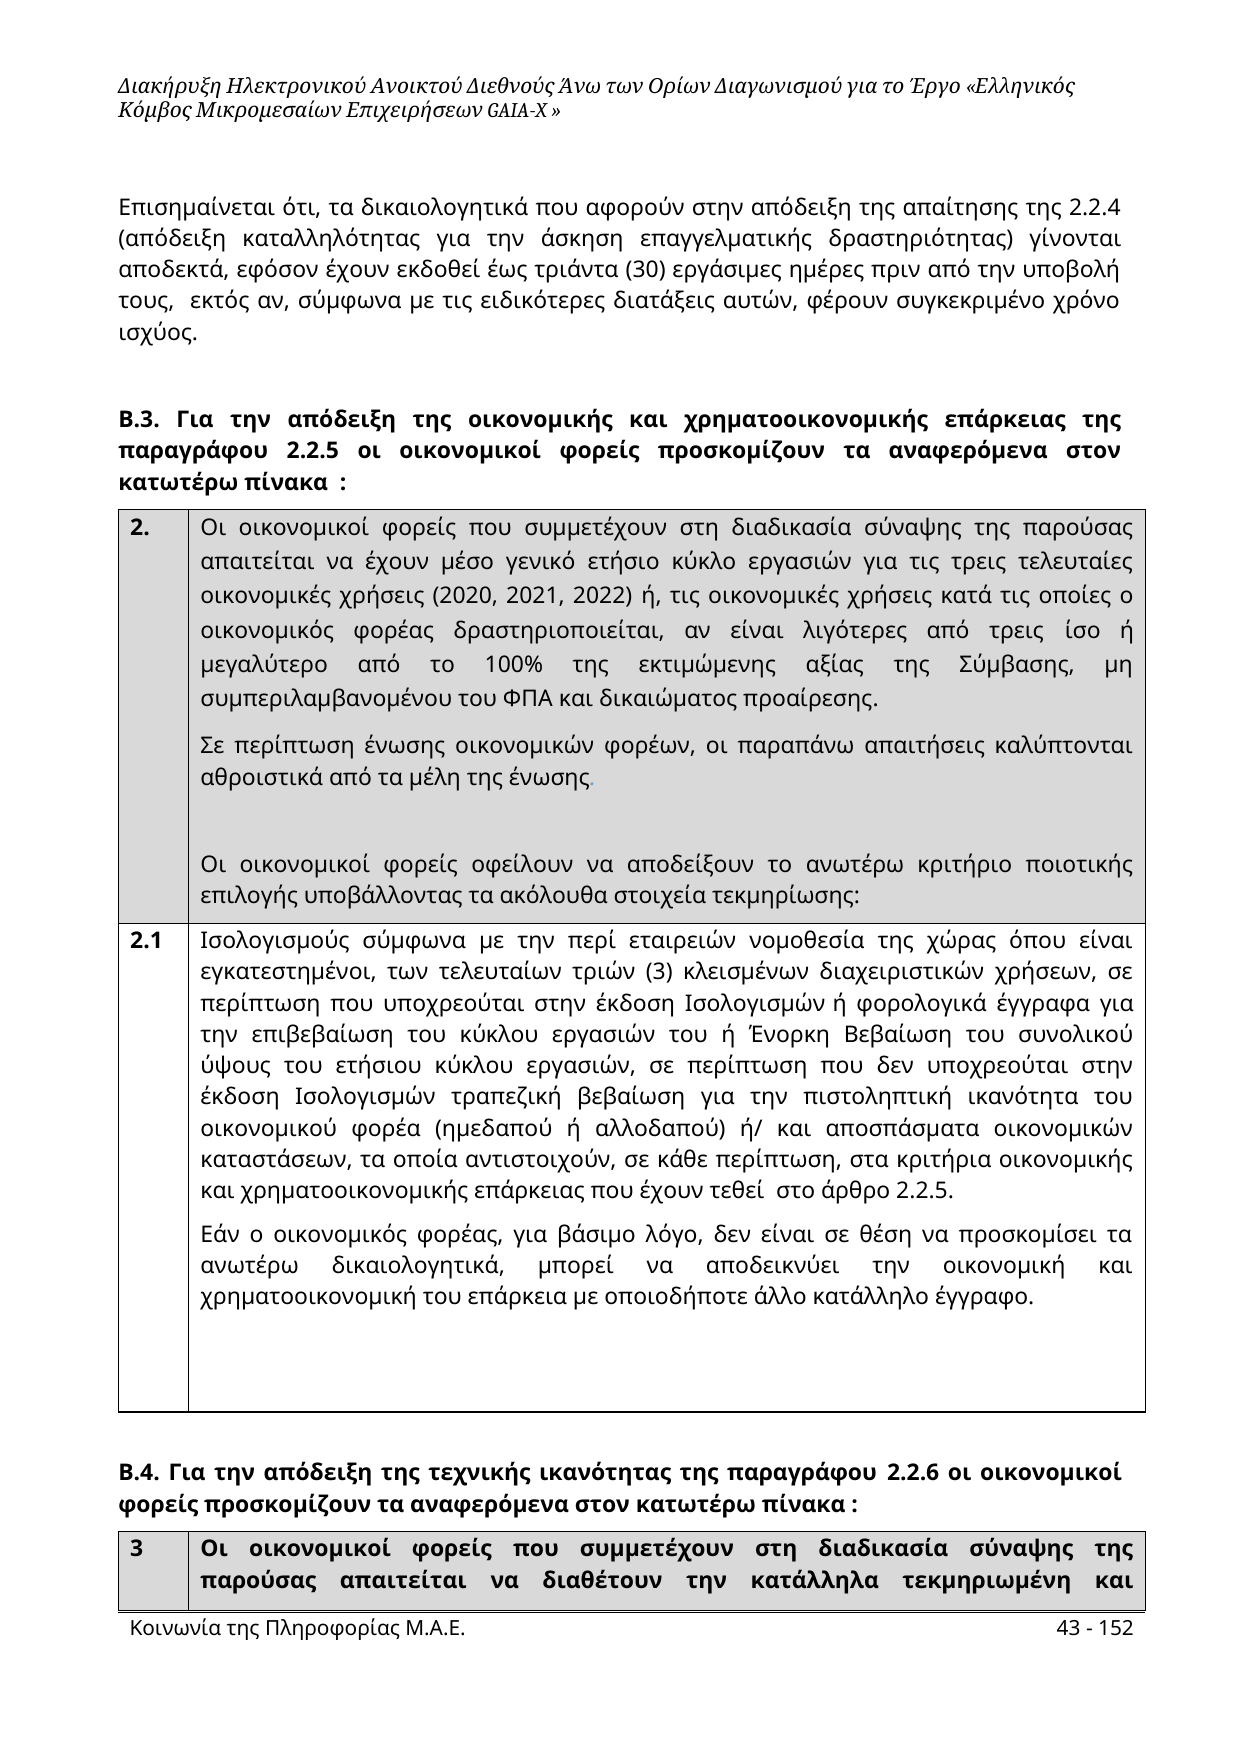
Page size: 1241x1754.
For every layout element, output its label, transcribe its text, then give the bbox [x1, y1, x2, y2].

table_cell 2.1 [119, 924, 188, 1411]
text Β.4. Για την απόδειξη της τεχνικής ικανότητας της παραγράφου ‎2.2.6 οι οικονομικοί φορείς προσκομίζουν τα αναφερόμενα στον κατωτέρω πίνακα : [118, 1456, 1122, 1519]
table_header 3 [119, 1532, 188, 1610]
table_header 2. [119, 510, 188, 923]
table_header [189, 1532, 1145, 1610]
table_cell Ισολογισμούς σύμφωνα με την περί εταιρειών νομοθεσία της χώρας όπου είναι εγκατεστημένοι, των τελευταίων τριών (3) κλεισμένων διαχειριστικών χρήσεων, σε περίπτωση που υποχρεούται στην έκδοση Ισολογισμών ή φορολογικά έγγραφα για την επιβεβαίωση του κύκλου εργασιών του ή Ένορκη Βεβαίωση του συνολικού ύψους του ετήσιου κύκλου εργασιών, σε περίπτωση που δεν υποχρεούται στην έκδοση Ισολογισμών τραπεζική βεβαίωση για την πιστοληπτική ικανότητα του οικονομικού φορέα (ημεδαπού ή αλλοδαπού) ή/ και αποσπάσματα οικονομικών καταστάσεων, τα οποία αντιστοιχούν, σε κάθε περίπτωση, στα κριτήρια οικονομικής και χρηματοοικονομικής επάρκειας που έχουν τεθεί στο άρθρο 2.2.5. Εάν ο οικονομικός φορέας, για βάσιμο λόγο, δεν είναι σε θέση να προσκομίσει τα ανωτέρω δικαιολογητικά, μπορεί να αποδεικνύει την οικονομική και χρηματοοικονομική του επάρκεια με οποιοδήποτε άλλο κατάλληλο έγγραφο. [189, 924, 1145, 1411]
text Β.3. Για την απόδειξη της οικονομικής και χρηματοοικονομικής επάρκειας της παραγράφου ‎2.2.5 οι οικονομικοί φορείς προσκομίζουν τα αναφερόμενα στον κατωτέρω πίνακα : [118, 403, 1122, 497]
text Επισημαίνεται ότι, τα δικαιολογητικά που αφορούν στην απόδειξη της απαίτησης της 2.2.4 (απόδειξη καταλληλότητας για την άσκηση επαγγελματικής δραστηριότητας) γίνονται αποδεκτά, εφόσον έχουν εκδοθεί έως τριάντα (30) εργάσιμες ημέρες πριν από την υποβολή τους, εκτός αν, σύμφωνα με τις ειδικότερες διατάξεις αυτών, φέρουν συγκεκριμένο χρόνο ισχύος. [118, 191, 1122, 347]
table_header Οι οικονομικοί φορείς που συμμετέχουν στη διαδικασία σύναψης της παρούσας απαιτείται να έχουν μέσο γενικό ετήσιο κύκλο εργασιών για τις τρεις τελευταίες οικονομικές χρήσεις (2020, 2021, 2022) ή, τις οικονομικές χρήσεις κατά τις οποίες ο οικονομικός φορέας δραστηριοποιείται, αν είναι λιγότερες από τρεις ίσο ή μεγαλύτερο από το 100% της εκτιμώμενης αξίας της Σύμβασης, μη συμπεριλαμβανομένου του ΦΠΑ και δικαιώματος προαίρεσης. Σε περίπτωση ένωσης οικονομικών φορέων, οι παραπάνω απαιτήσεις καλύπτονται αθροιστικά από τα μέλη της ένωσης. Οι οικονομικοί φορείς οφείλουν να αποδείξουν το ανωτέρω κριτήριο ποιοτικής επιλογής υποβάλλοντας τα ακόλουθα στοιχεία τεκμηρίωσης: [189, 510, 1145, 923]
